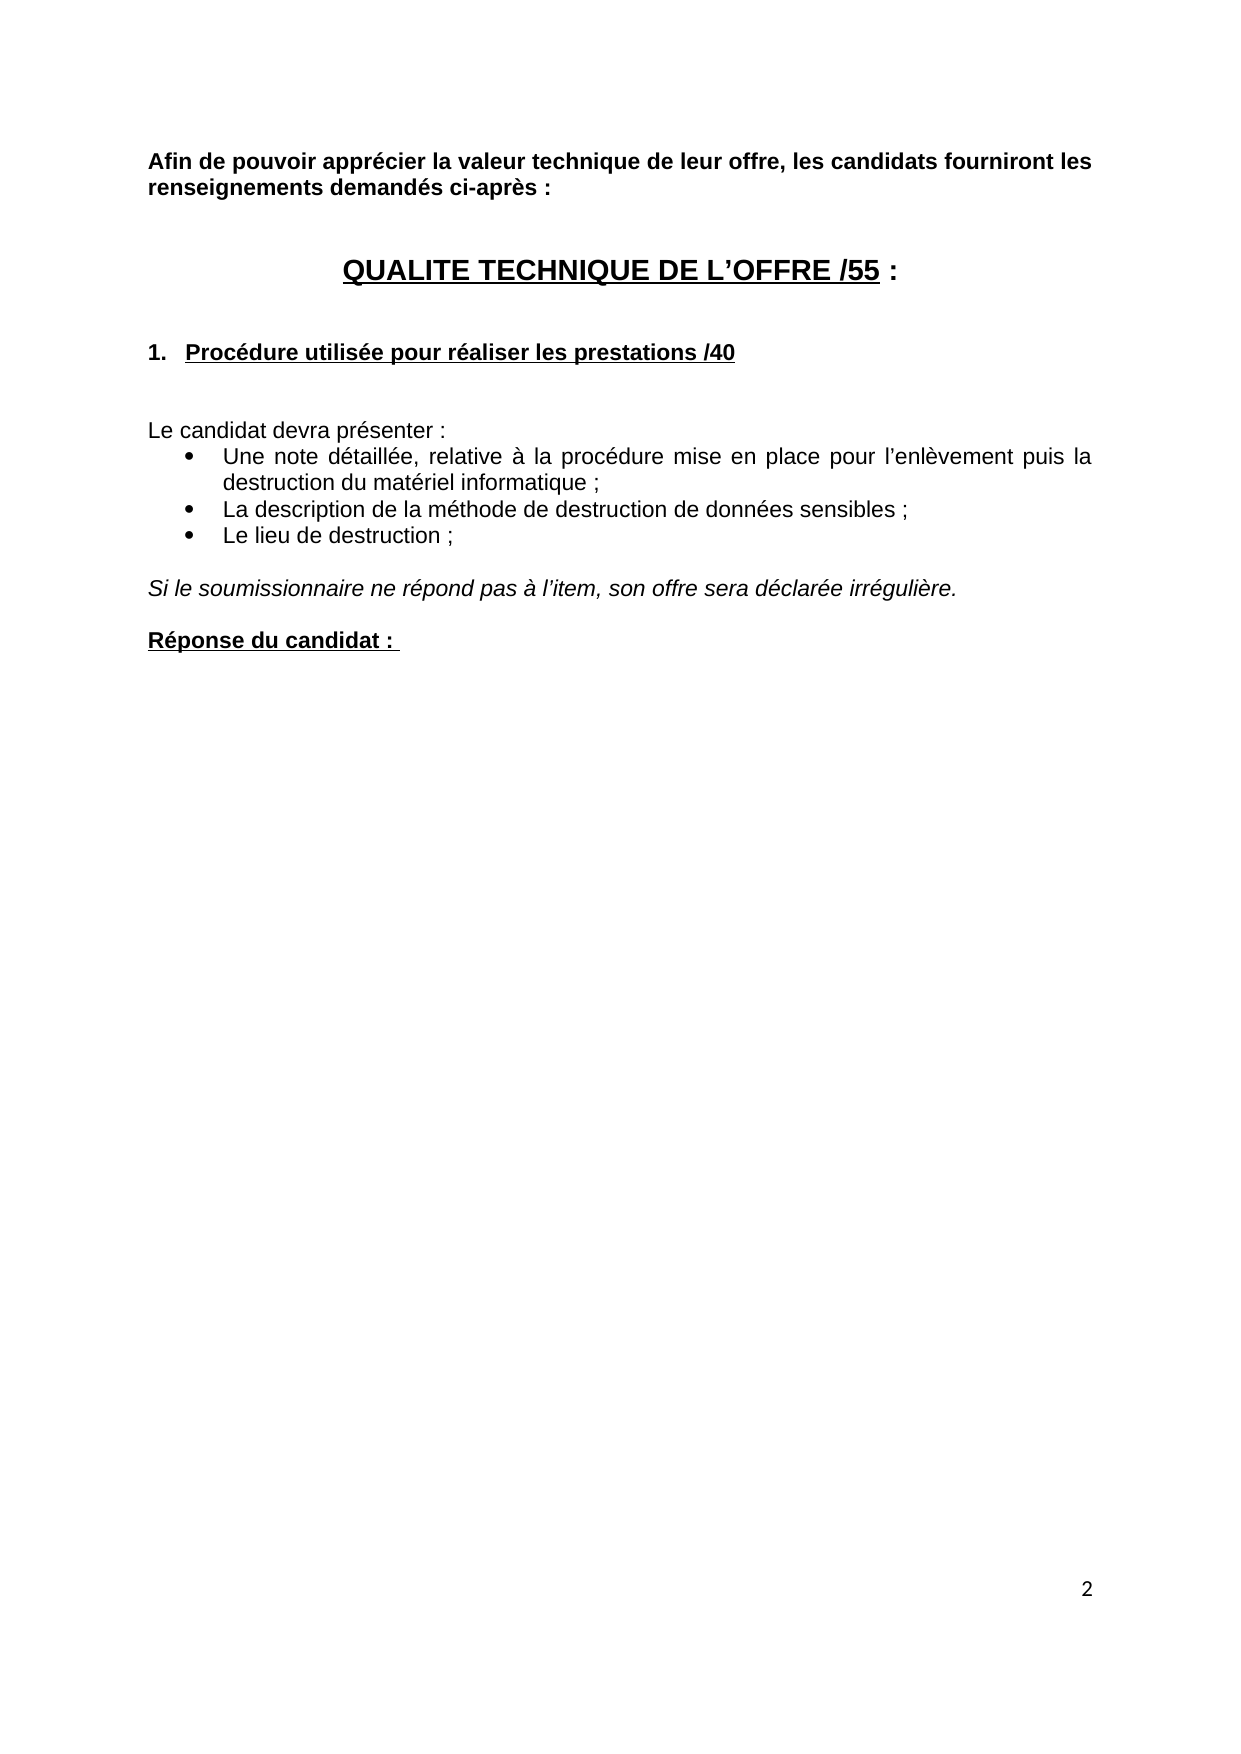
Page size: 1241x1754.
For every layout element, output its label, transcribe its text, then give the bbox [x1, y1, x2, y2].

list Le lieu de destruction ; [185, 522, 1093, 548]
text QUALITE TECHNIQUE DE L’OFFRE /55 : [148, 253, 1093, 287]
text Réponse du candidat : [148, 627, 1093, 654]
list Procédure utilisée pour réaliser les prestations /40 [148, 339, 1093, 366]
list Une note détaillée, relative à la procédure mise en place pour l’enlèvement puis la destruction du matériel informatique ; [185, 443, 1093, 496]
text Afin de pouvoir apprécier la valeur technique de leur offre, les candidats fourniront les renseignements demandés ci-après : [148, 148, 1093, 200]
text Si le soumissionnaire ne répond pas à l’item, son offre sera déclarée irrégulière. [148, 575, 1093, 601]
list La description de la méthode de destruction de données sensibles ; [185, 496, 1093, 522]
text Le candidat devra présenter : [148, 417, 1093, 443]
